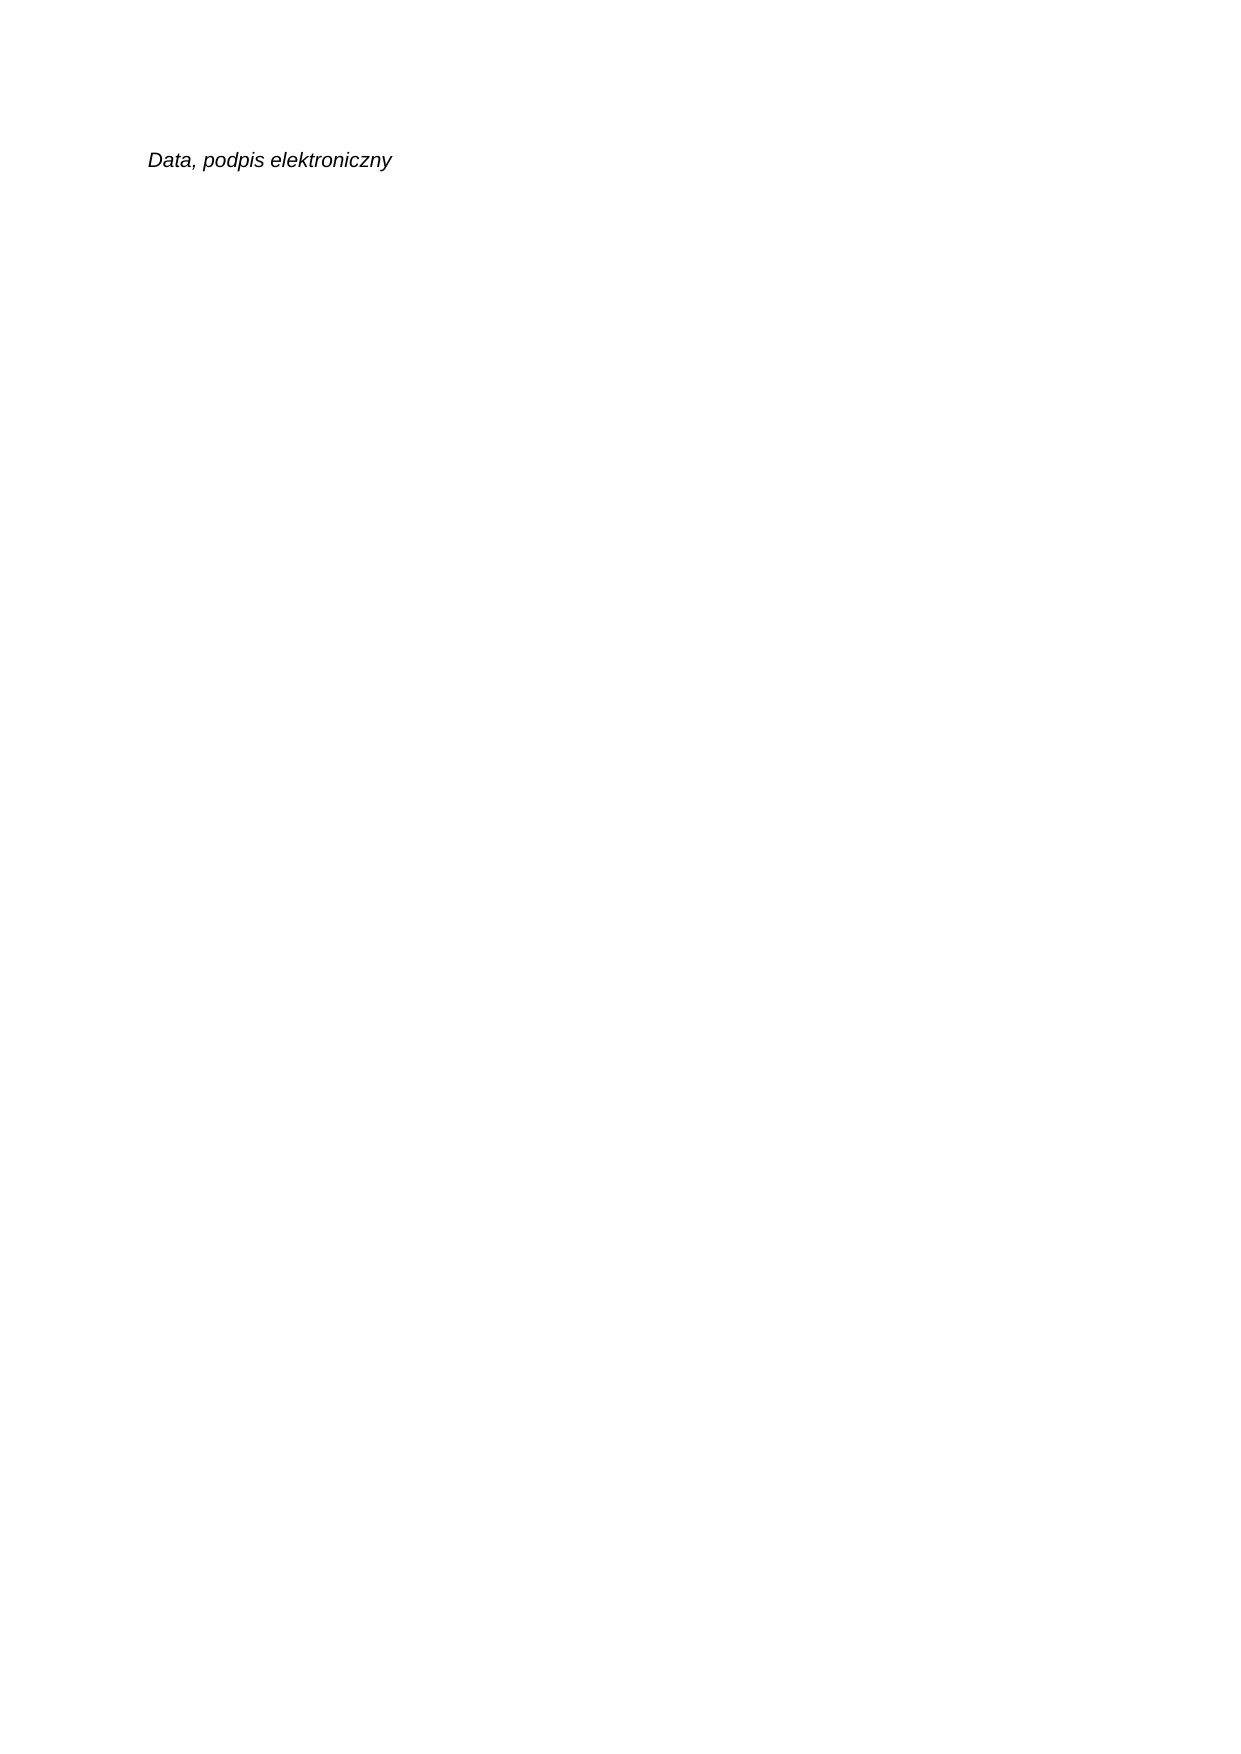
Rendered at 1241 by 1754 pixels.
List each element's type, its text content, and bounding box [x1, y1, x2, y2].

text Data, podpis elektroniczny [148, 148, 1093, 172]
